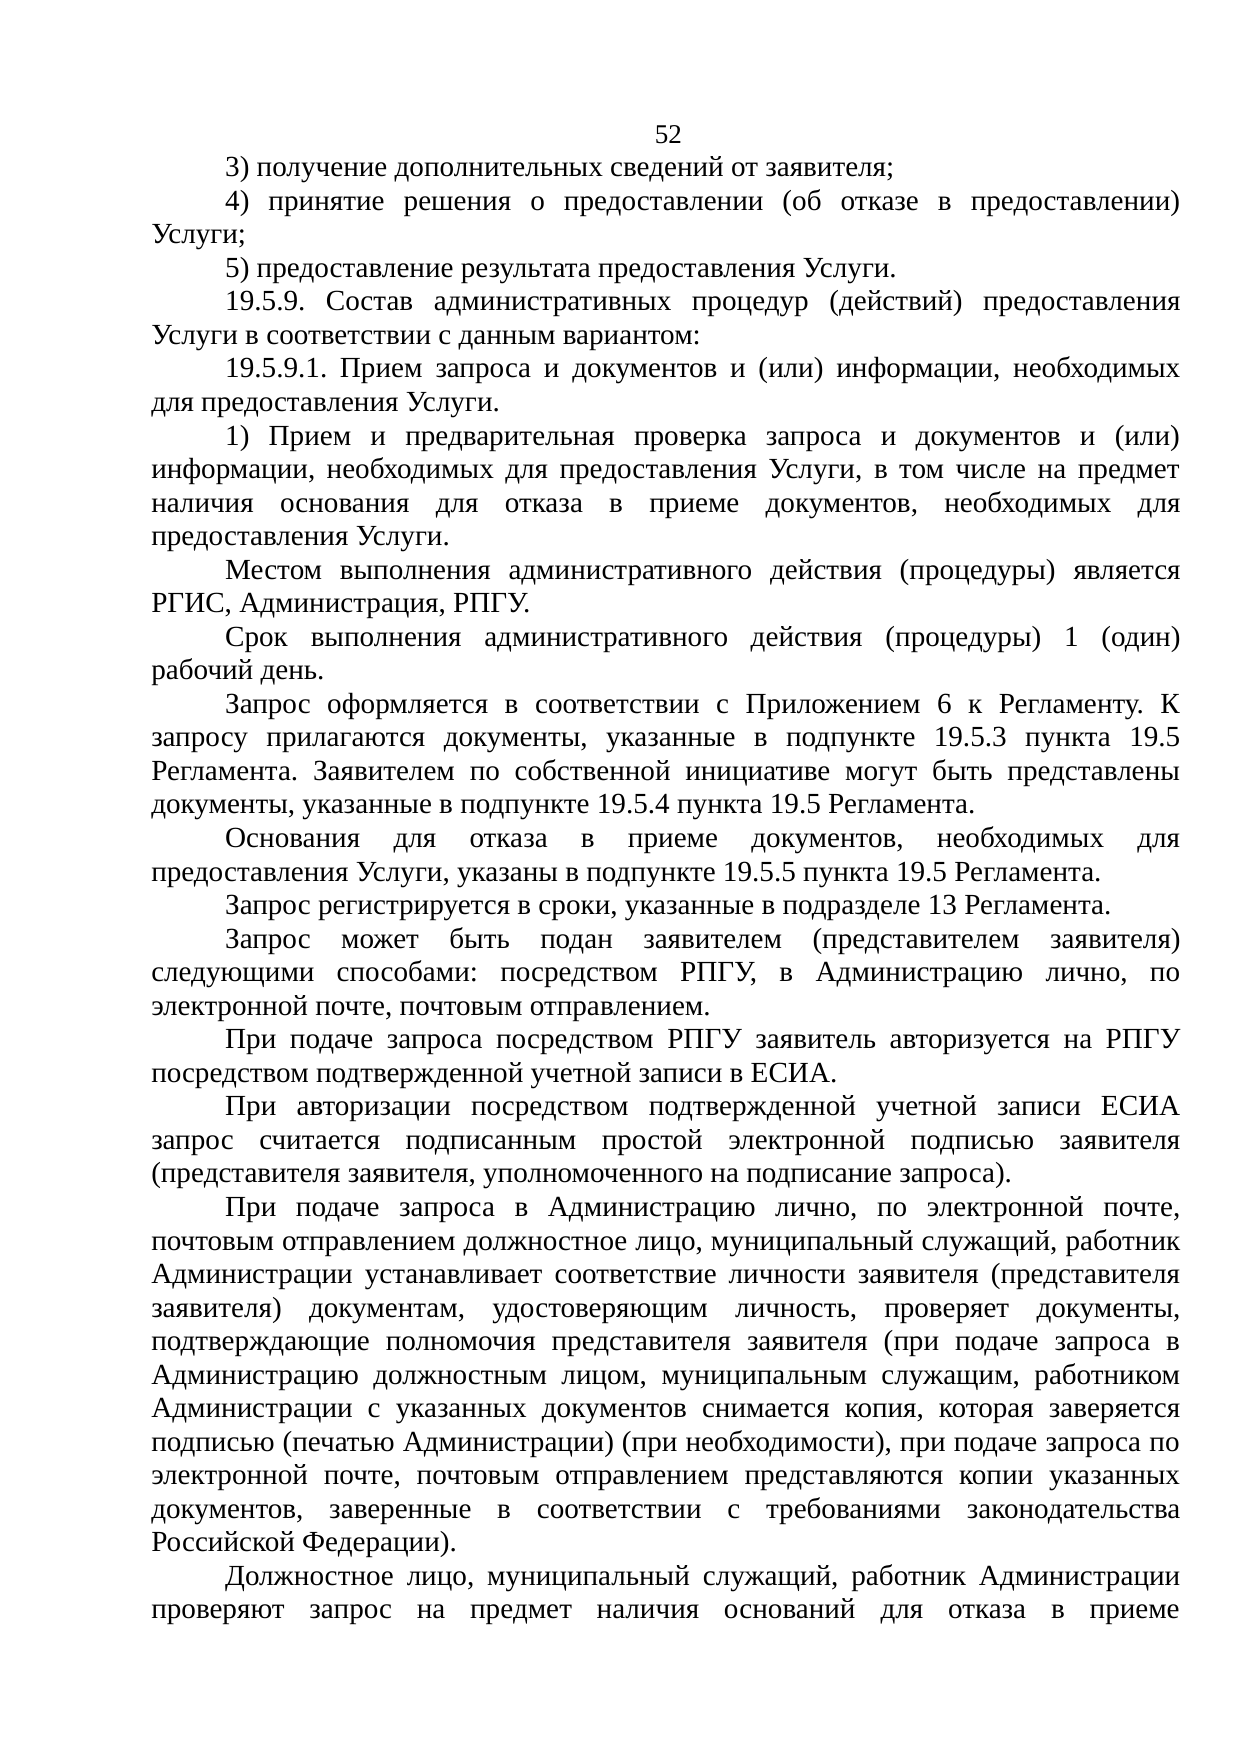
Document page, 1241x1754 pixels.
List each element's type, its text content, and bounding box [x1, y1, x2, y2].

text Основания для отказа в приеме документов, необходимых для предоставления Услуги, указаны в подпункте 19.5.5 пункта 19.5 Регламента. [151, 820, 1181, 887]
text Запрос может быть подан заявителем (представителем заявителя) следующими способами: посредством РПГУ, в Администрацию лично, по электронной почте, почтовым отправлением. [151, 921, 1181, 1021]
text 4) принятие решения о предоставлении (об отказе в предоставлении) Услуги; [151, 183, 1181, 250]
text При подаче запроса в Администрацию лично, по электронной почте, почтовым отправлением должностное лицо, муниципальный служащий, работник Администрации устанавливает соответствие личности заявителя (представителя заявителя) документам, удостоверяющим личность, проверяет документы, подтверждающие полномочия представителя заявителя (при подаче запроса в Администрацию должностным лицом, муниципальным служащим, работником Администрации с указанных документов снимается копия, которая заверяется подписью (печатью Администрации) (при необходимости), при подаче запроса по электронной почте, почтовым отправлением представляются копии указанных документов, заверенные в соответствии с требованиями законодательства Российской Федерации). [151, 1189, 1181, 1558]
text Запрос регистрируется в сроки, указанные в подразделе 13 Регламента. [151, 887, 1181, 921]
text Местом выполнения административного действия (процедуры) является РГИС, Администрация, РПГУ. [151, 552, 1181, 619]
text 3) получение дополнительных сведений от заявителя; [151, 149, 1181, 183]
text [151, 1558, 1181, 1625]
text При подаче запроса посредством РПГУ заявитель авторизуется на РПГУ посредством подтвержденной учетной записи в ЕСИА. [151, 1021, 1181, 1088]
text Срок выполнения административного действия (процедуры) 1 (один) рабочий день. [151, 619, 1181, 686]
text При авторизации посредством подтвержденной учетной записи ЕСИА запрос считается подписанным простой электронной подписью заявителя (представителя заявителя, уполномоченного на подписание запроса). [151, 1088, 1181, 1189]
text 19.5.9.1. Прием запроса и документов и (или) информации, необходимых для предоставления Услуги. [151, 351, 1181, 418]
text 1) Прием и предварительная проверка запроса и документов и (или) информации, необходимых для предоставления Услуги, в том числе на предмет наличия основания для отказа в приеме документов, необходимых для предоставления Услуги. [151, 418, 1181, 552]
text 19.5.9. Состав административных процедур (действий) предоставления Услуги в соответствии с данным вариантом: [151, 283, 1181, 351]
text 5) предоставление результата предоставления Услуги. [151, 250, 1181, 283]
text Запрос оформляется в соответствии с Приложением 6 к Регламенту. К запросу прилагаются документы, указанные в подпункте 19.5.3 пункта 19.5 Регламента. Заявителем по собственной инициативе могут быть представлены документы, указанные в подпункте 19.5.4 пункта 19.5 Регламента. [151, 686, 1181, 820]
